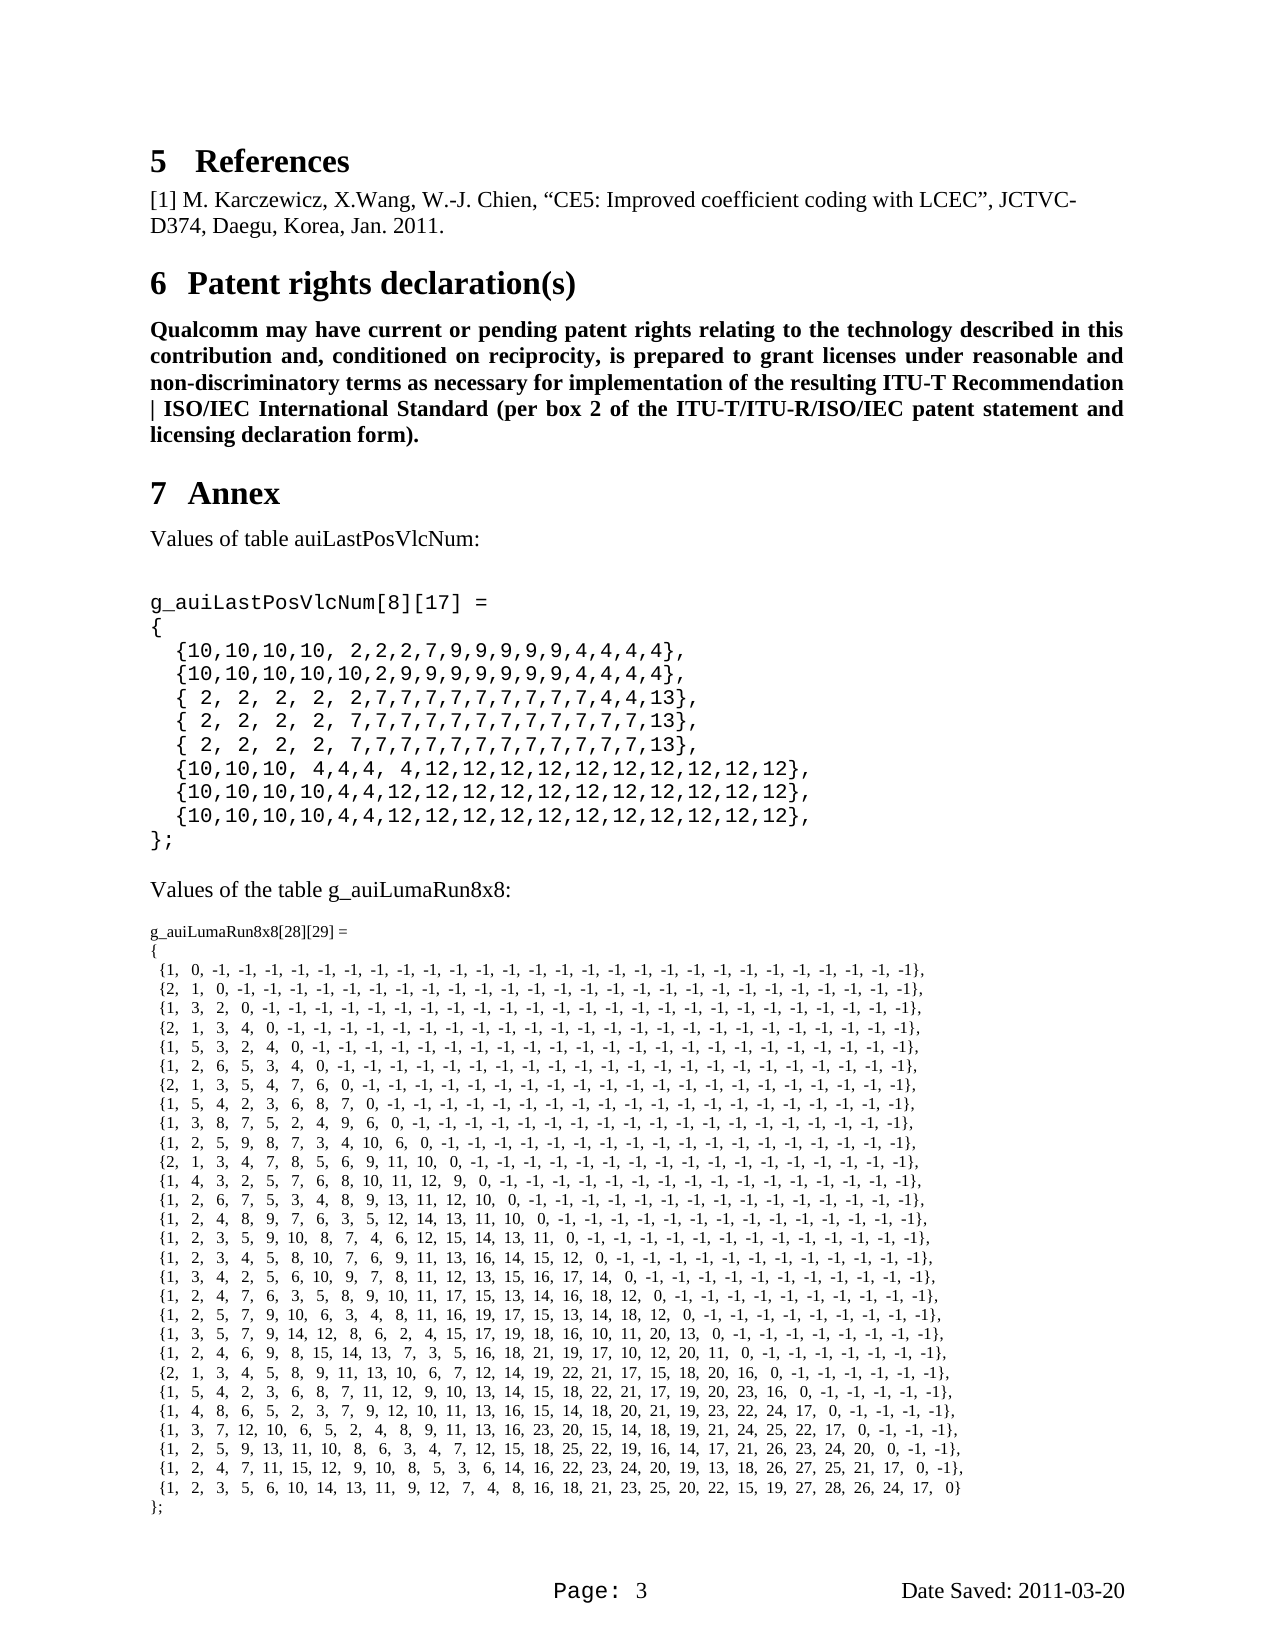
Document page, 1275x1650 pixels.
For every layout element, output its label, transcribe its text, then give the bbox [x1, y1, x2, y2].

text {1, 2, 5, 7, 9, 10, 6, 3, 4, 8, 11, 16, 19, 17, 15, 13, 14, 18, 12, 0, -1, -1, -1, -1, -1, -1, -1, -1, -1}, [150, 1305, 1125, 1324]
text {10,10,10,10,4,4,12,12,12,12,12,12,12,12,12,12,12}, [150, 781, 1125, 805]
text {1, 2, 4, 7, 6, 3, 5, 8, 9, 10, 11, 17, 15, 13, 14, 16, 18, 12, 0, -1, -1, -1, -1, -1, -1, -1, -1, -1, -1}, [150, 1286, 1125, 1305]
subtitle References [150, 141, 1125, 180]
text {10,10,10,10,4,4,12,12,12,12,12,12,12,12,12,12,12}, [150, 805, 1125, 829]
text {1, 2, 3, 5, 9, 10, 8, 7, 4, 6, 12, 15, 14, 13, 11, 0, -1, -1, -1, -1, -1, -1, -1, -1, -1, -1, -1, -1, -1}, [150, 1228, 1125, 1247]
text {1, 2, 5, 9, 8, 7, 3, 4, 10, 6, 0, -1, -1, -1, -1, -1, -1, -1, -1, -1, -1, -1, -1, -1, -1, -1, -1, -1, -1}, [150, 1132, 1125, 1152]
text {1, 3, 8, 7, 5, 2, 4, 9, 6, 0, -1, -1, -1, -1, -1, -1, -1, -1, -1, -1, -1, -1, -1, -1, -1, -1, -1, -1, -1}, [150, 1113, 1125, 1132]
text { [150, 941, 1125, 960]
text {1, 5, 3, 2, 4, 0, -1, -1, -1, -1, -1, -1, -1, -1, -1, -1, -1, -1, -1, -1, -1, -1, -1, -1, -1, -1, -1, -1, -1}, [150, 1037, 1125, 1056]
text {1, 3, 7, 12, 10, 6, 5, 2, 4, 8, 9, 11, 13, 16, 23, 20, 15, 14, 18, 19, 21, 24, 25, 22, 17, 0, -1, -1, -1}, [150, 1420, 1125, 1439]
text {1, 5, 4, 2, 3, 6, 8, 7, 11, 12, 9, 10, 13, 14, 15, 18, 22, 21, 17, 19, 20, 23, 16, 0, -1, -1, -1, -1, -1}, [150, 1382, 1125, 1401]
text {1, 2, 6, 5, 3, 4, 0, -1, -1, -1, -1, -1, -1, -1, -1, -1, -1, -1, -1, -1, -1, -1, -1, -1, -1, -1, -1, -1, -1}, [150, 1056, 1125, 1075]
subtitle Patent rights declaration(s) [150, 264, 1125, 302]
text Qualcomm may have current or pending patent rights relating to the technology described in this contribution and, conditioned on reciprocity, is prepared to grant licenses under reasonable and non-discriminatory terms as necessary for implementation of the resulting ITU-T Recommendation | ISO/IEC International Standard (per box 2 of the ITU-T/ITU-R/ISO/IEC patent statement and licensing declaration form). [150, 316, 1125, 448]
text {1, 2, 3, 5, 6, 10, 14, 13, 11, 9, 12, 7, 4, 8, 16, 18, 21, 23, 25, 20, 22, 15, 19, 27, 28, 26, 24, 17, 0} [150, 1477, 1125, 1497]
text { 2, 2, 2, 2, 2,7,7,7,7,7,7,7,7,7,4,4,13}, [150, 687, 1125, 711]
text {2, 1, 3, 4, 5, 8, 9, 11, 13, 10, 6, 7, 12, 14, 19, 22, 21, 17, 15, 18, 20, 16, 0, -1, -1, -1, -1, -1, -1}, [150, 1362, 1125, 1382]
text { 2, 2, 2, 2, 7,7,7,7,7,7,7,7,7,7,7,7,13}, [150, 711, 1125, 734]
text {1, 2, 4, 8, 9, 7, 6, 3, 5, 12, 14, 13, 11, 10, 0, -1, -1, -1, -1, -1, -1, -1, -1, -1, -1, -1, -1, -1, -1}, [150, 1209, 1125, 1228]
text {1, 2, 4, 6, 9, 8, 15, 14, 13, 7, 3, 5, 16, 18, 21, 19, 17, 10, 12, 20, 11, 0, -1, -1, -1, -1, -1, -1, -1}, [150, 1343, 1125, 1362]
text {10,10,10,10,10,2,9,9,9,9,9,9,9,4,4,4,4}, [150, 663, 1125, 687]
text {1, 4, 8, 6, 5, 2, 3, 7, 9, 12, 10, 11, 13, 16, 15, 14, 18, 20, 21, 19, 23, 22, 24, 17, 0, -1, -1, -1, -1}, [150, 1401, 1125, 1420]
text [1] M. Karczewicz, X.Wang, W.-J. Chien, “CE5: Improved coefficient coding with LCEC”, JCTVC-D374, Daegu, Korea, Jan. 2011. [150, 186, 1125, 239]
text {1, 4, 3, 2, 5, 7, 6, 8, 10, 11, 12, 9, 0, -1, -1, -1, -1, -1, -1, -1, -1, -1, -1, -1, -1, -1, -1, -1, -1}, [150, 1171, 1125, 1190]
text {1, 2, 6, 7, 5, 3, 4, 8, 9, 13, 11, 12, 10, 0, -1, -1, -1, -1, -1, -1, -1, -1, -1, -1, -1, -1, -1, -1, -1}, [150, 1190, 1125, 1209]
text {1, 3, 4, 2, 5, 6, 10, 9, 7, 8, 11, 12, 13, 15, 16, 17, 14, 0, -1, -1, -1, -1, -1, -1, -1, -1, -1, -1, -1}, [150, 1267, 1125, 1286]
text Values of the table g_auiLumaRun8x8: [150, 876, 1125, 902]
text { [150, 616, 1125, 639]
text {1, 3, 5, 7, 9, 14, 12, 8, 6, 2, 4, 15, 17, 19, 18, 16, 10, 11, 20, 13, 0, -1, -1, -1, -1, -1, -1, -1, -1}, [150, 1324, 1125, 1343]
text {10,10,10,10, 2,2,2,7,9,9,9,9,9,4,4,4,4}, [150, 639, 1125, 663]
text {1, 5, 4, 2, 3, 6, 8, 7, 0, -1, -1, -1, -1, -1, -1, -1, -1, -1, -1, -1, -1, -1, -1, -1, -1, -1, -1, -1, -1}, [150, 1094, 1125, 1113]
text {2, 1, 3, 4, 7, 8, 5, 6, 9, 11, 10, 0, -1, -1, -1, -1, -1, -1, -1, -1, -1, -1, -1, -1, -1, -1, -1, -1, -1}, [150, 1152, 1125, 1171]
text {1, 3, 2, 0, -1, -1, -1, -1, -1, -1, -1, -1, -1, -1, -1, -1, -1, -1, -1, -1, -1, -1, -1, -1, -1, -1, -1, -1, -1}, [150, 998, 1125, 1017]
text g_auiLumaRun8x8[28][29] = [150, 922, 1125, 941]
text Values of table auiLastPosVlcNum: [150, 525, 1125, 552]
subtitle Annex [150, 473, 1125, 511]
text {2, 1, 3, 5, 4, 7, 6, 0, -1, -1, -1, -1, -1, -1, -1, -1, -1, -1, -1, -1, -1, -1, -1, -1, -1, -1, -1, -1, -1}, [150, 1075, 1125, 1094]
text {1, 2, 5, 9, 13, 11, 10, 8, 6, 3, 4, 7, 12, 15, 18, 25, 22, 19, 16, 14, 17, 21, 26, 23, 24, 20, 0, -1, -1}, [150, 1439, 1125, 1458]
text g_auiLastPosVlcNum[8][17] = [150, 592, 1125, 616]
text {2, 1, 3, 4, 0, -1, -1, -1, -1, -1, -1, -1, -1, -1, -1, -1, -1, -1, -1, -1, -1, -1, -1, -1, -1, -1, -1, -1, -1}, [150, 1017, 1125, 1037]
text }; [150, 1497, 1125, 1516]
text {1, 2, 4, 7, 11, 15, 12, 9, 10, 8, 5, 3, 6, 14, 16, 22, 23, 24, 20, 19, 13, 18, 26, 27, 25, 21, 17, 0, -1}, [150, 1458, 1125, 1477]
text {1, 2, 3, 4, 5, 8, 10, 7, 6, 9, 11, 13, 16, 14, 15, 12, 0, -1, -1, -1, -1, -1, -1, -1, -1, -1, -1, -1, -1}, [150, 1247, 1125, 1267]
text {2, 1, 0, -1, -1, -1, -1, -1, -1, -1, -1, -1, -1, -1, -1, -1, -1, -1, -1, -1, -1, -1, -1, -1, -1, -1, -1, -1, -1}, [150, 979, 1125, 998]
text { 2, 2, 2, 2, 7,7,7,7,7,7,7,7,7,7,7,7,13}, [150, 734, 1125, 758]
text {10,10,10, 4,4,4, 4,12,12,12,12,12,12,12,12,12,12}, [150, 758, 1125, 781]
text {1, 0, -1, -1, -1, -1, -1, -1, -1, -1, -1, -1, -1, -1, -1, -1, -1, -1, -1, -1, -1, -1, -1, -1, -1, -1, -1, -1, -1}, [150, 960, 1125, 979]
text }; [150, 829, 1125, 852]
